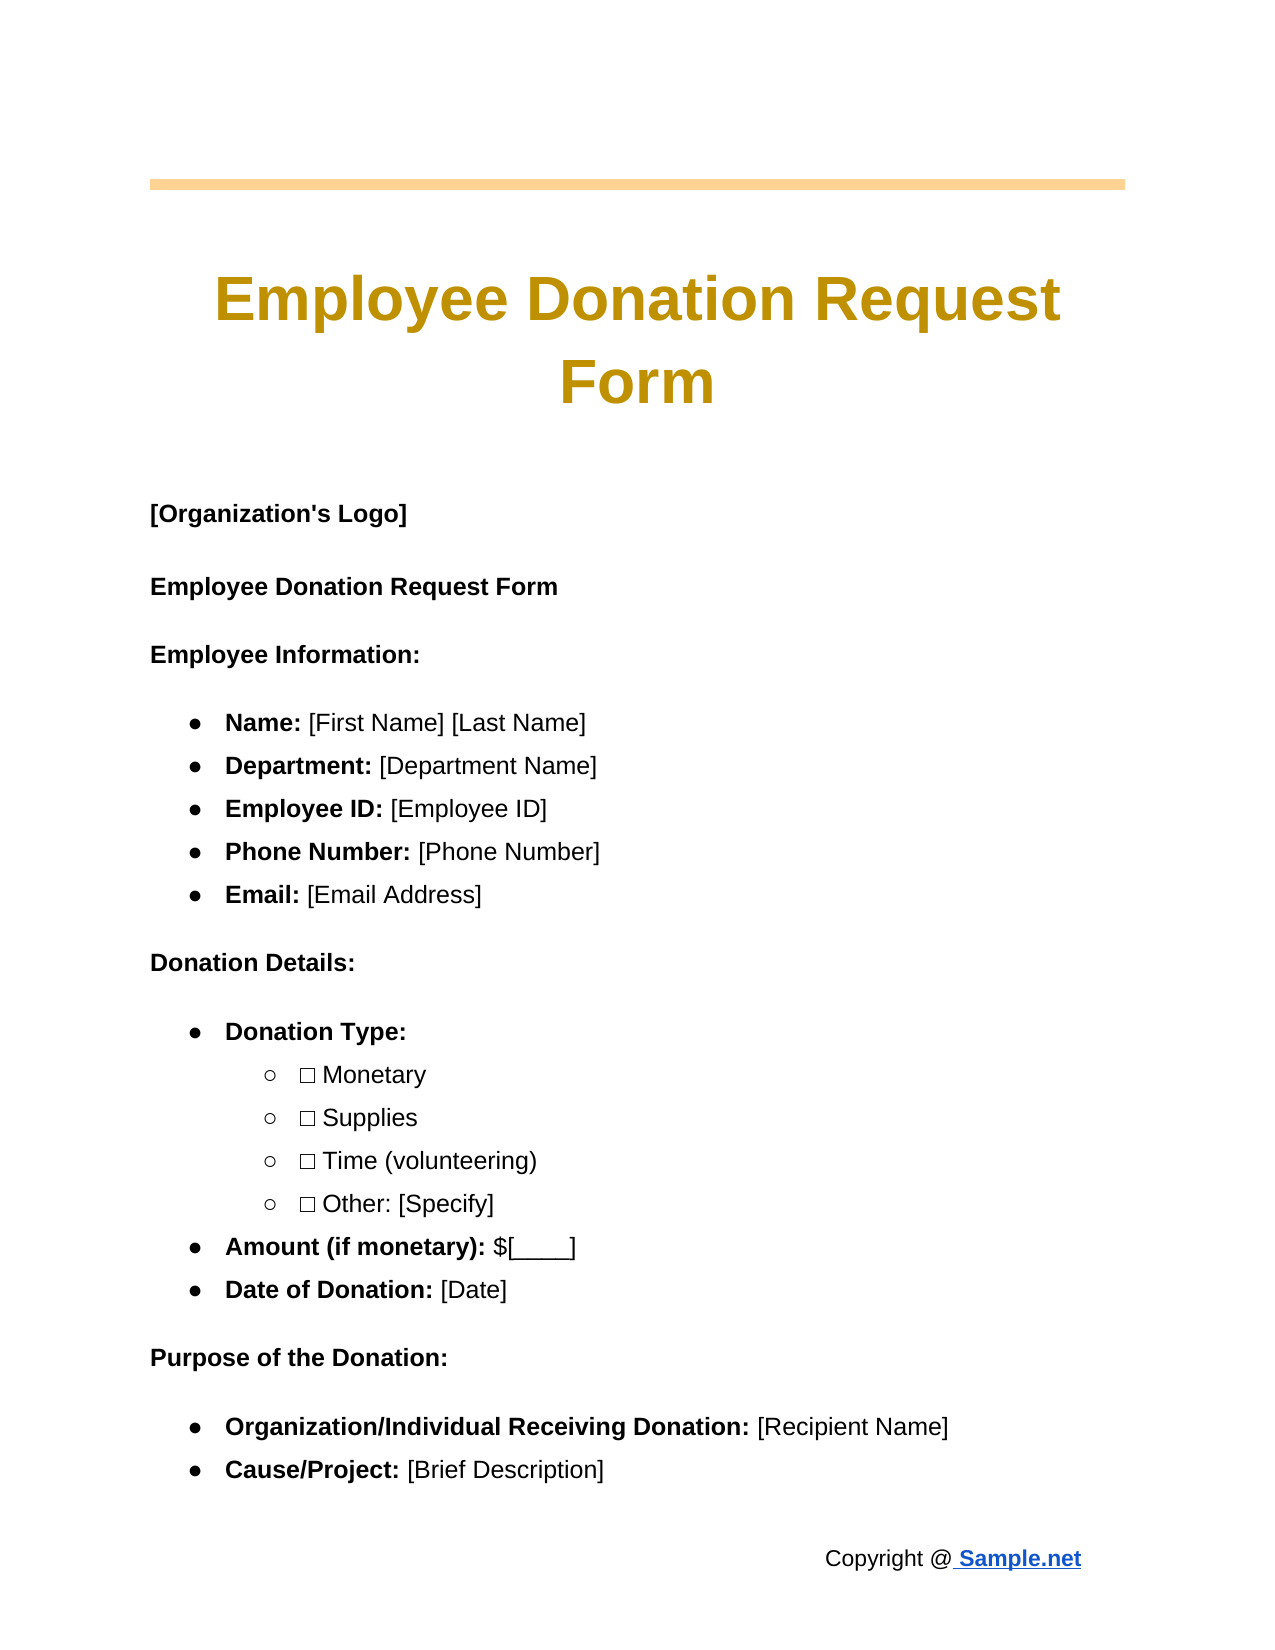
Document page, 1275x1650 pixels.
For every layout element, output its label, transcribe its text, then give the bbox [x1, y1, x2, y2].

list □ Time (volunteering) [262, 1146, 1125, 1175]
subtitle Employee Donation Request Form [150, 190, 1125, 416]
list Date of Donation: [Date] [187, 1275, 1125, 1304]
subtitle Donation Details: [150, 948, 1125, 977]
subtitle Purpose of the Donation: [150, 1343, 1125, 1372]
picture [150, 179, 1125, 190]
list Amount (if monetary): $[____] [187, 1232, 1125, 1261]
list Organization/Individual Receiving Donation: [Recipient Name] [187, 1412, 1125, 1440]
subtitle Employee Donation Request Form [150, 572, 1125, 600]
list Department: [Department Name] [187, 751, 1125, 780]
list Donation Type: [187, 1017, 1125, 1045]
list Phone Number: [Phone Number] [187, 837, 1125, 866]
subtitle [Organization's Logo] [150, 456, 1125, 528]
list □ Other: [Specify] [262, 1189, 1125, 1218]
list Name: [First Name] [Last Name] [187, 708, 1125, 737]
list □ Supplies [262, 1103, 1125, 1132]
list Employee ID: [Employee ID] [187, 794, 1125, 823]
list Email: [Email Address] [187, 880, 1125, 909]
list Cause/Project: [Brief Description] [187, 1455, 1125, 1483]
subtitle Employee Information: [150, 640, 1125, 668]
list □ Monetary [262, 1060, 1125, 1088]
